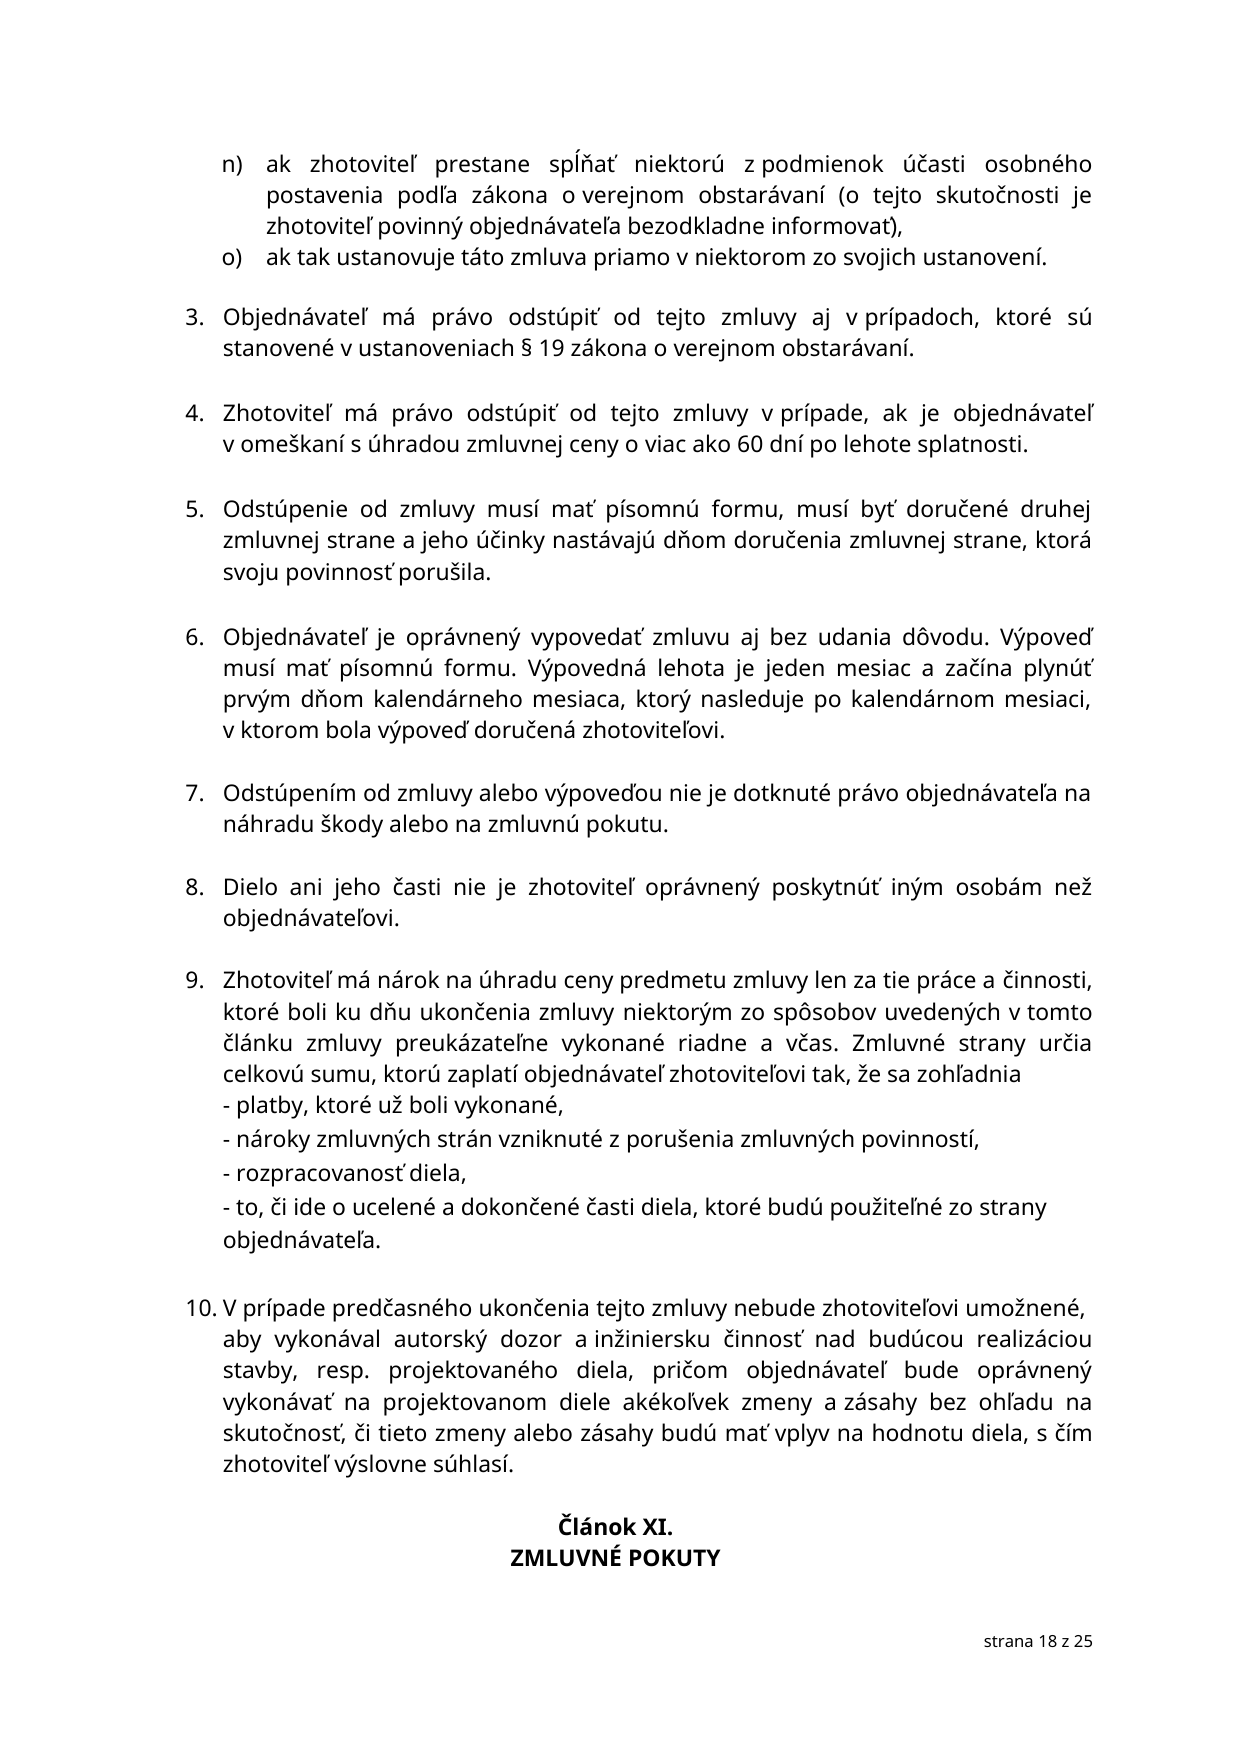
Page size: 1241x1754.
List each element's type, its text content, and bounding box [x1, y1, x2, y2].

list ak tak ustanovuje táto zmluva priamo v niektorom zo svojich ustanovení. [221, 241, 1093, 273]
text ZMLUVNÉ POKUTY [162, 1542, 1069, 1573]
list - rozpracovanosť diela, [223, 1157, 1093, 1188]
list ak zhotoviteľ prestane spĺňať niektorú z podmienok účasti osobného postavenia podľa zákona o verejnom obstarávaní (o tejto skutočnosti je zhotoviteľ povinný objednávateľa bezodkladne informovať), [221, 148, 1093, 241]
list Odstúpenie od zmluvy musí mať písomnú formu, musí byť doručené druhej zmluvnej strane a jeho účinky nastávajú dňom doručenia zmluvnej strane, ktorá svoju povinnosť porušila. [185, 493, 1093, 587]
list Zhotoviteľ má nárok na úhradu ceny predmetu zmluvy len za tie práce a činnosti, ktoré boli ku dňu ukončenia zmluvy niektorým zo spôsobov uvedených v tomto článku zmluvy preukázateľne vykonané riadne a včas. Zmluvné strany určia celkovú sumu, ktorú zaplatí objednávateľ zhotoviteľovi tak, že sa zohľadnia [185, 964, 1093, 1089]
list Dielo ani jeho časti nie je zhotoviteľ oprávnený poskytnúť iným osobám než objednávateľovi. [185, 871, 1093, 933]
text Článok XI. [162, 1511, 1069, 1542]
list Objednávateľ je oprávnený vypovedať zmluvu aj bez udania dôvodu. Výpoveď musí mať písomnú formu. Výpovedná lehota je jeden mesiac a začína plynúť prvým dňom kalendárneho mesiaca, ktorý nasleduje po kalendárnom mesiaci, v ktorom bola výpoveď doručená zhotoviteľovi. [185, 621, 1093, 746]
list - nároky zmluvných strán vzniknuté z porušenia zmluvných povinností, [223, 1123, 1093, 1154]
list Odstúpením od zmluvy alebo výpoveďou nie je dotknuté právo objednávateľa na náhradu škody alebo na zmluvnú pokutu. [185, 777, 1093, 839]
list - platby, ktoré už boli vykonané, [223, 1089, 1093, 1121]
list Objednávateľ má právo odstúpiť od tejto zmluvy aj v prípadoch, ktoré sú stanovené v ustanoveniach § 19 zákona o verejnom obstarávaní. [185, 301, 1093, 363]
list - to, či ide o ucelené a dokončené časti diela, ktoré budú použiteľné zo strany objednávateľa. [223, 1191, 1093, 1256]
list V prípade predčasného ukončenia tejto zmluvy nebude zhotoviteľovi umožnené, aby vykonával autorský dozor a inžiniersku činnosť nad budúcou realizáciou stavby, resp. projektovaného diela, pričom objednávateľ bude oprávnený vykonávať na projektovanom diele akékoľvek zmeny a zásahy bez ohľadu na skutočnosť, či tieto zmeny alebo zásahy budú mať vplyv na hodnotu diela, s čím zhotoviteľ výslovne súhlasí. [185, 1292, 1093, 1479]
list Zhotoviteľ má právo odstúpiť od tejto zmluvy v prípade, ak je objednávateľ v omeškaní s úhradou zmluvnej ceny o viac ako 60 dní po lehote splatnosti. [185, 397, 1093, 459]
